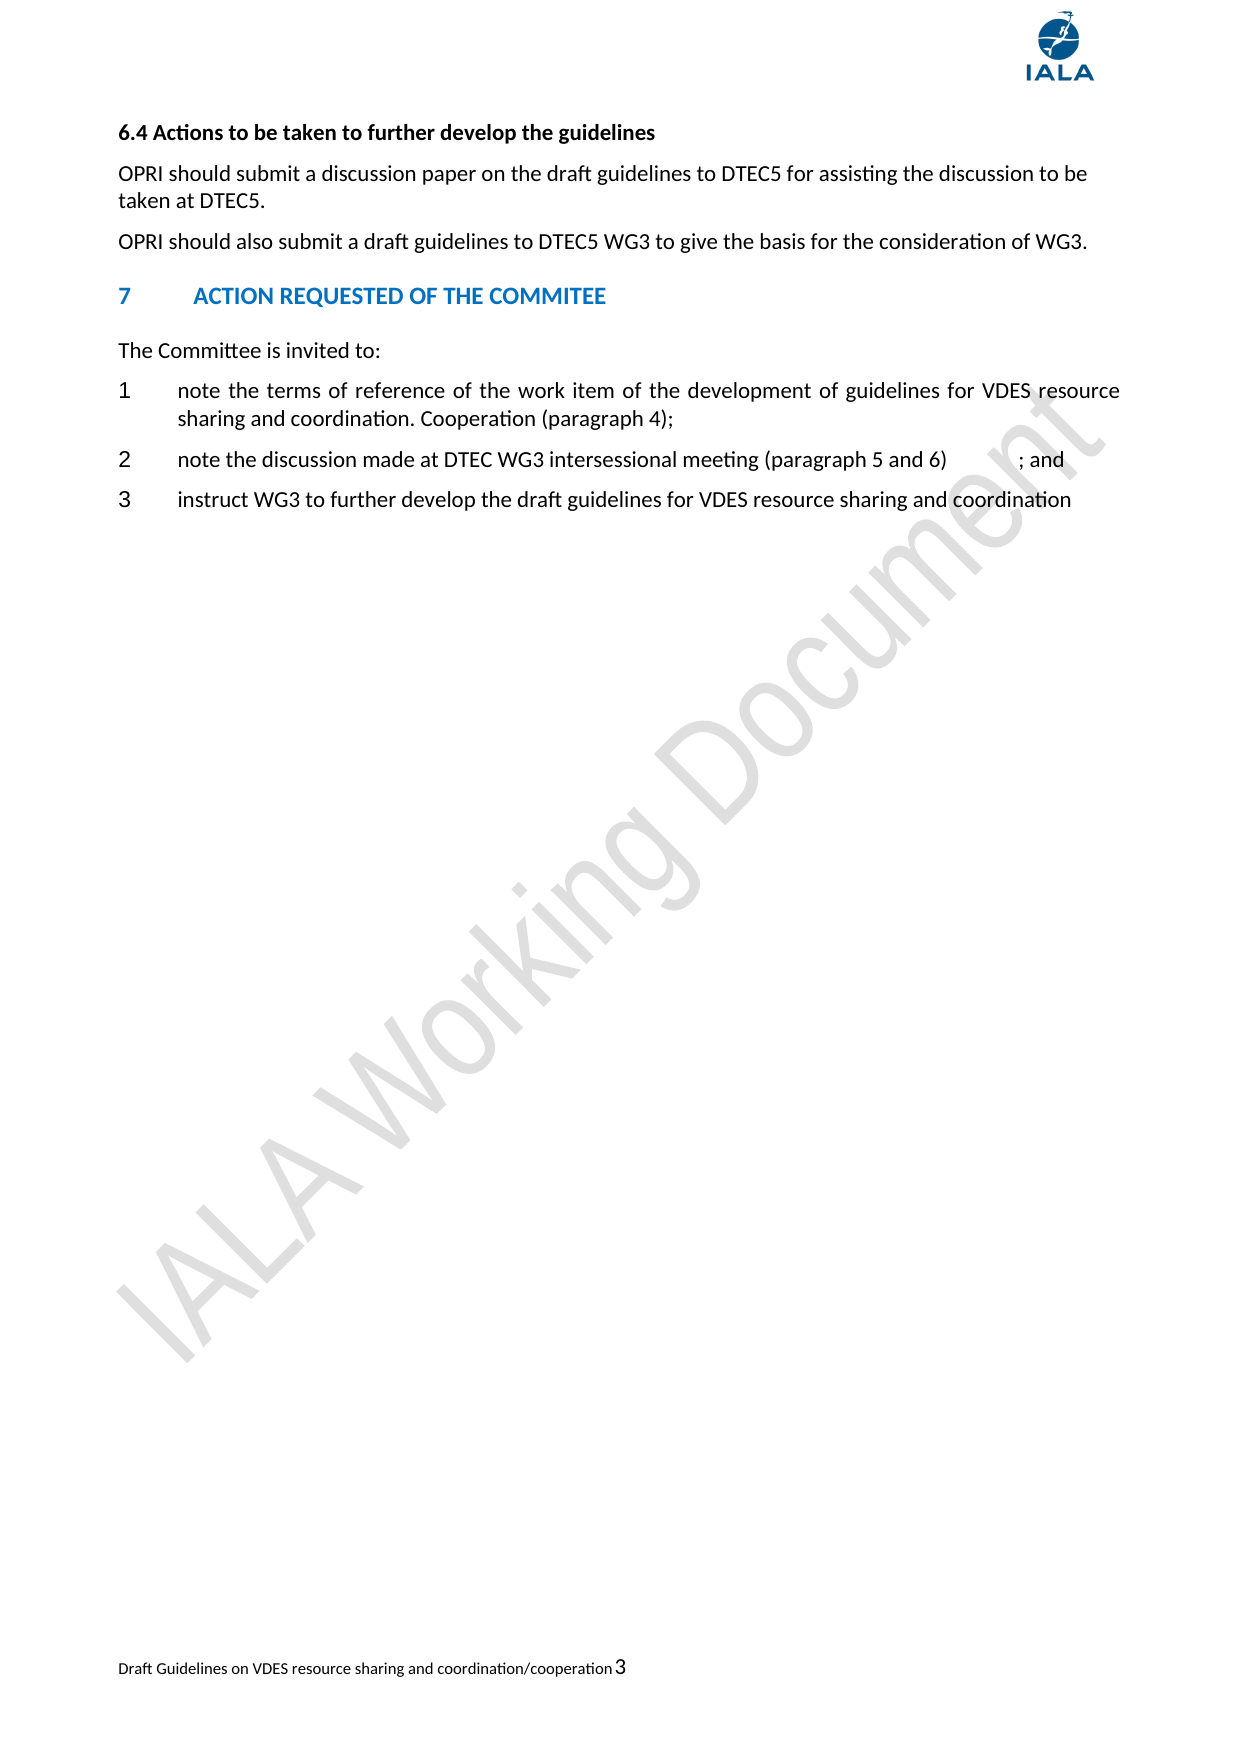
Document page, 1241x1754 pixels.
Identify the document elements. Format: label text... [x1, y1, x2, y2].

text OPRI should also submit a draft guidelines to DTEC5 WG3 to give the basis for the consideration of WG3. [118, 227, 1122, 255]
subtitle 7 ACTION requested of the commitee [118, 280, 1122, 311]
list note the terms of reference of the work item of the development of guidelines for VDES resource sharing and coordination. Cooperation (paragraph 4); [118, 376, 1122, 432]
text 6.4 Actions to be taken to further develop the guidelines [118, 118, 1122, 146]
list instruct WG3 to further develop the draft guidelines for VDES resource sharing and coordination [118, 485, 1122, 513]
text OPRI should submit a discussion paper on the draft guidelines to DTEC5 for assisting the discussion to be taken at DTEC5. [118, 159, 1122, 215]
picture [1011, 3, 1106, 96]
text The Committee is invited to: [118, 336, 1122, 364]
list note the discussion made at DTEC WG3 intersessional meeting (paragraph 5 and 6) ; and [118, 445, 1122, 473]
